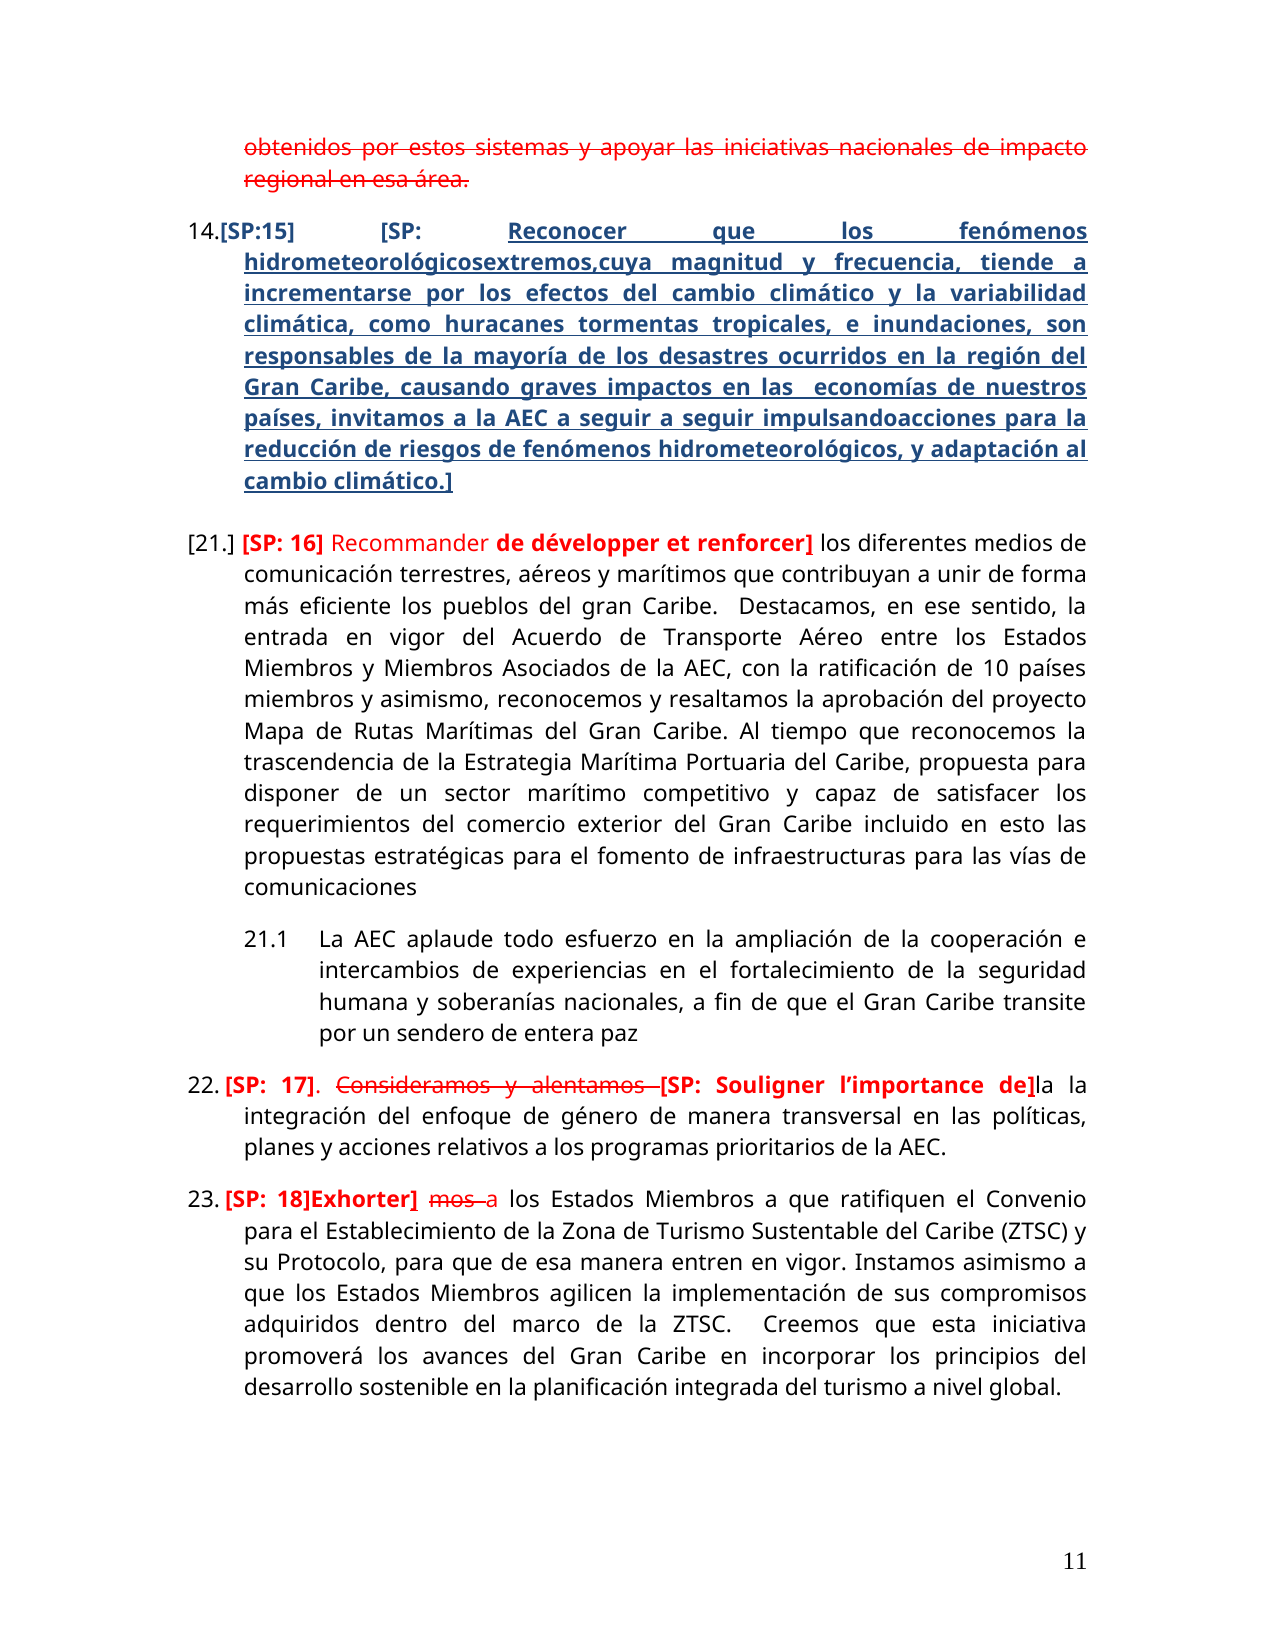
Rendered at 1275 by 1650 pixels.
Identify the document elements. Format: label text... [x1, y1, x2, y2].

list [SP: 17]. Consideramos y alentamos [SP: Souligner l’importance de]la la integración del enfoque de género de manera transversal en las políticas, planes y acciones relativos a los programas prioritarios de la AEC. [187, 1069, 1087, 1162]
text 21.1 La AEC aplaude todo esfuerzo en la ampliación de la cooperación e intercambios de experiencias en el fortalecimiento de la seguridad humana y soberanías nacionales, a fin de que el Gran Caribe transite por un sendero de entera paz [244, 923, 1087, 1048]
list [SP: 18]Exhorter] mos a los Estados Miembros a que ratifiquen el Convenio para el Establecimiento de la Zona de Turismo Sustentable del Caribe (ZTSC) y su Protocolo, para que de esa manera entren en vigor. Instamos asimismo a que los Estados Miembros agilicen la implementación de sus compromisos adquiridos dentro del marco de la ZTSC. Creemos que esta iniciativa promoverá los avances del Gran Caribe en incorporar los principios del desarrollo sostenible en la planificación integrada del turismo a nivel global. [187, 1183, 1087, 1402]
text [187, 131, 1087, 194]
text 14.[SP:15] [SP: Reconocer que los fenómenos hidrometeorológicosextremos,cuya magnitud y frecuencia, tiende a incrementarse por los efectos del cambio climático y la variabilidad climática, como huracanes tormentas tropicales, e inundaciones, son responsables de la mayoría de los desastres ocurridos en la región del Gran Caribe, causando graves impactos en las economías de nuestros países, invitamos a la AEC a seguir a seguir impulsandoacciones para la reducción de riesgos de fenómenos hidrometeorológicos, y adaptación al cambio climático.] [187, 214, 1087, 496]
text [21.] [SP: 16] Recommander de développer et renforcer] los diferentes medios de comunicación terrestres, aéreos y marítimos que contribuyan a unir de forma más eficiente los pueblos del gran Caribe. Destacamos, en ese sentido, la entrada en vigor del Acuerdo de Transporte Aéreo entre los Estados Miembros y Miembros Asociados de la AEC, con la ratificación de 10 países miembros y asimismo, reconocemos y resaltamos la aprobación del proyecto Mapa de Rutas Marítimas del Gran Caribe. Al tiempo que reconocemos la trascendencia de la Estrategia Marítima Portuaria del Caribe, propuesta para disponer de un sector marítimo competitivo y capaz de satisfacer los requerimientos del comercio exterior del Gran Caribe incluido en esto las propuestas estratégicas para el fomento de infraestructuras para las vías de comunicaciones [187, 527, 1087, 902]
